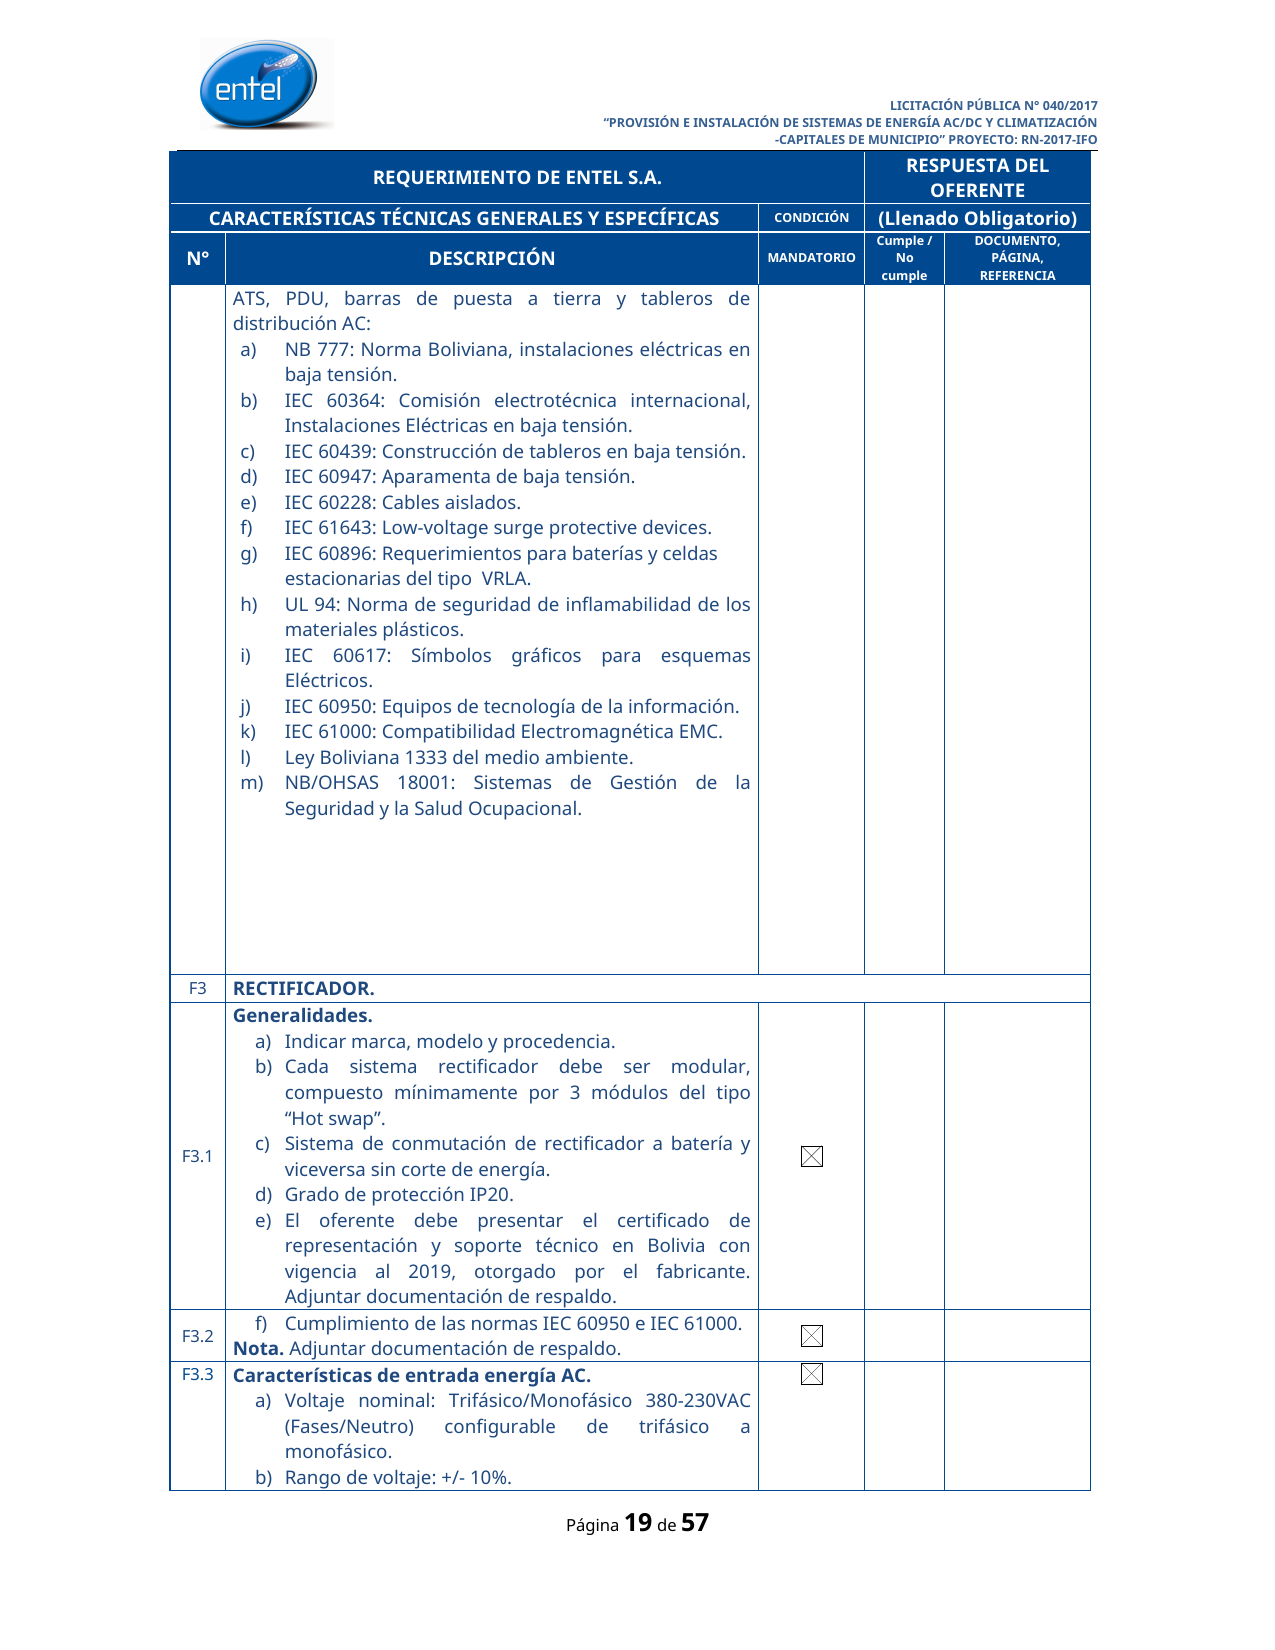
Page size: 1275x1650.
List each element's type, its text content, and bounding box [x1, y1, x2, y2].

table_cell [865, 1362, 944, 1490]
table_cell N° [171, 233, 225, 284]
table_cell DOCUMENTO, PÁGINA, REFERENCIA [945, 233, 1090, 284]
table_cell (Llenado Obligatorio) [865, 204, 1090, 231]
table_cell F3.3 [171, 1362, 225, 1490]
table_cell CONDICIÓN [759, 204, 864, 231]
table_cell [865, 1003, 944, 1309]
table_cell [759, 1310, 864, 1361]
table_cell [759, 1362, 864, 1490]
table_cell MANDATORIO [759, 233, 864, 284]
table_cell Cumplimiento de las normas IEC 60950 e IEC 61000. Nota. Adjuntar documentación de respaldo. [226, 1310, 758, 1361]
table_cell [759, 1003, 864, 1309]
table_cell F3 [171, 975, 225, 1002]
table_header REQUERIMIENTO DE ENTEL S.A. [171, 152, 864, 203]
table_cell Cumple / No cumple [865, 233, 944, 284]
table_cell DESCRIPCIÓN [226, 233, 758, 284]
table_cell [759, 285, 864, 974]
table_cell [945, 1003, 1090, 1309]
table_cell F2 [171, 285, 225, 974]
table_cell [945, 1310, 1090, 1361]
table_cell [945, 285, 1090, 974]
table_cell [865, 1310, 944, 1361]
table_cell F3.2 [171, 1310, 225, 1361]
table_cell Generalidades. Indicar marca, modelo y procedencia. Cada sistema rectificador debe ser modular, compuesto mínimamente por 3 módulos del tipo “Hot swap”. Sistema de conmutación de rectificador a batería y viceversa sin corte de energía. Grado de protección IP20. El oferente debe presentar el certificado de representación y soporte técnico en Bolivia con vigencia al 2019, otorgado por el fabricante. Adjuntar documentación de respaldo. [226, 1003, 758, 1309]
table_cell [865, 285, 944, 974]
picture [199, 38, 335, 130]
table_cell [945, 1362, 1090, 1490]
table_cell RECTIFICADOR. [226, 975, 1090, 1002]
table_header RESPUESTA DEL OFERENTE [865, 152, 1090, 203]
table_cell F3.1 [171, 1003, 225, 1309]
table_cell CARACTERÍSTICAS TÉCNICAS GENERALES Y ESPECÍFICAS [171, 204, 758, 231]
